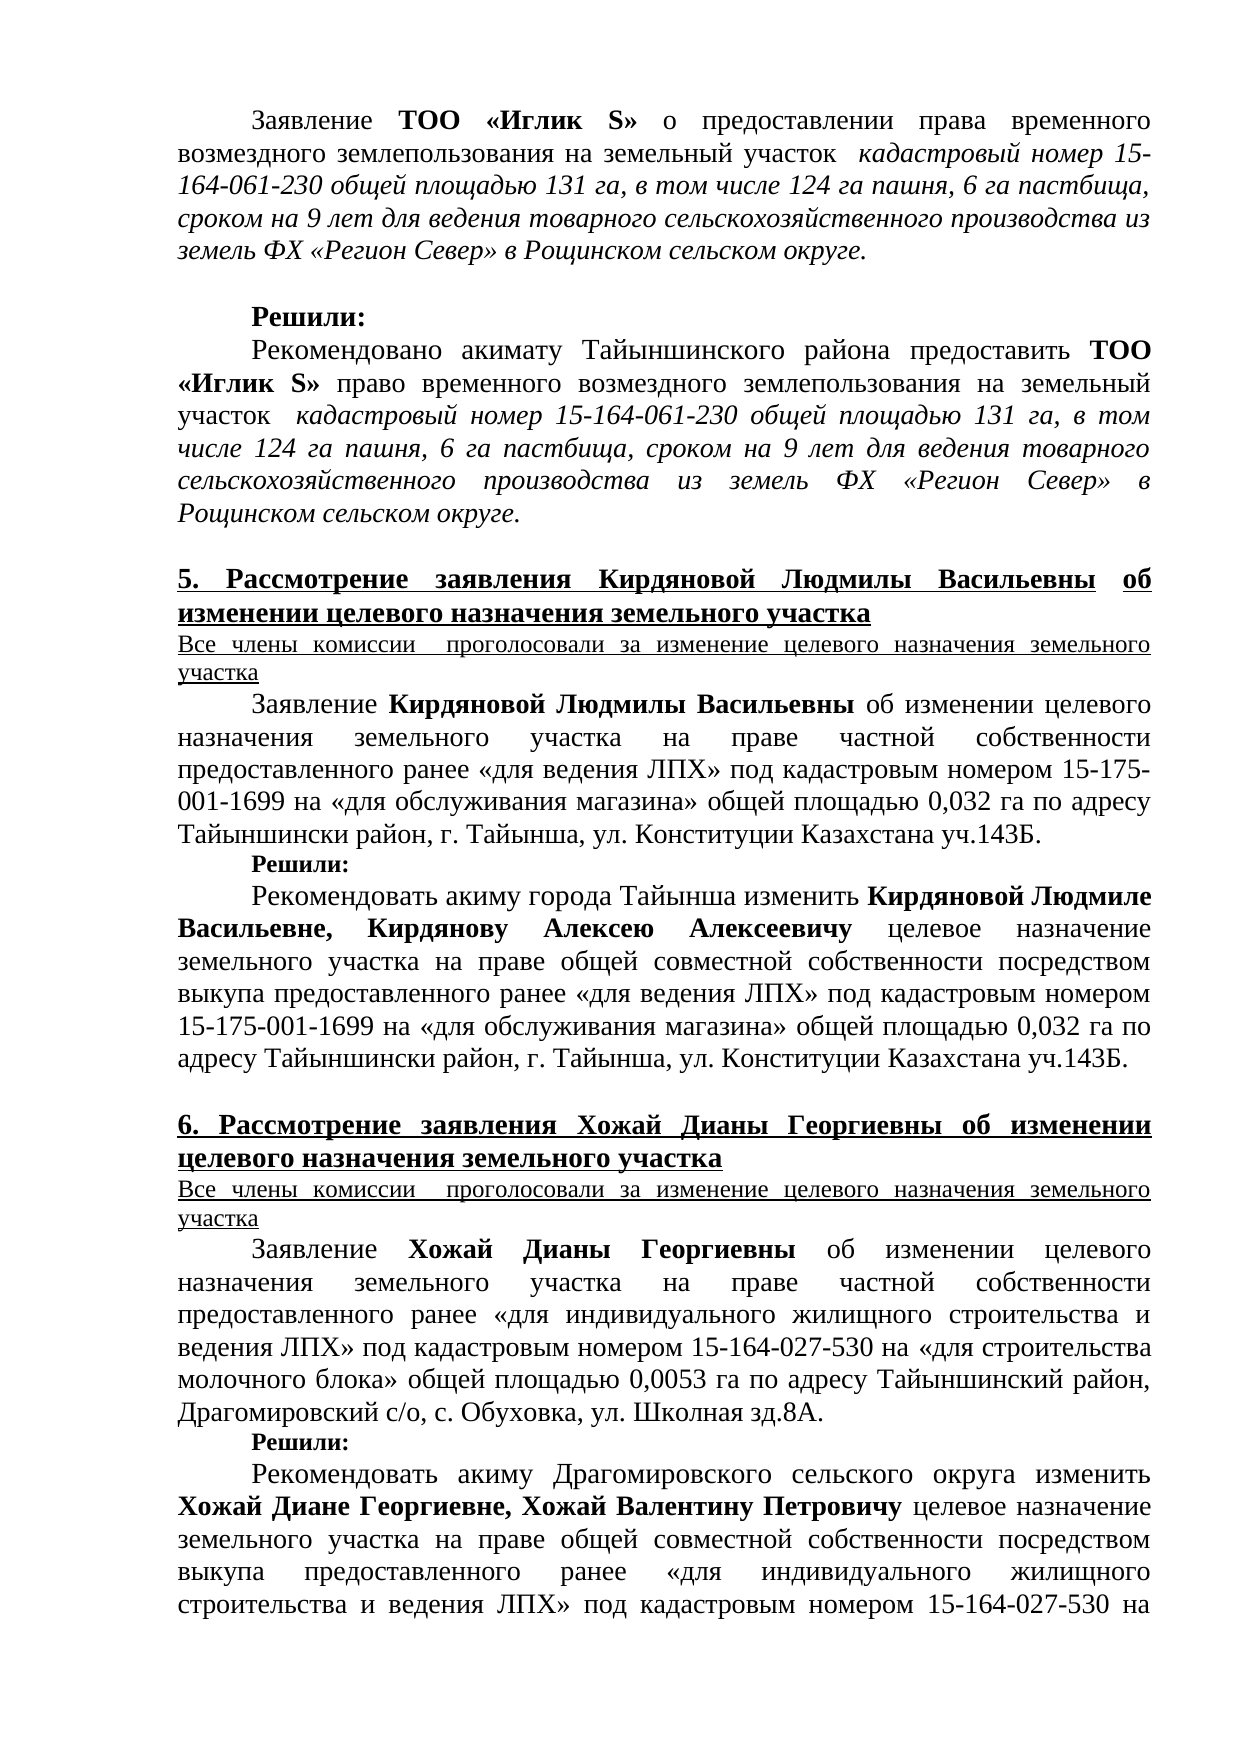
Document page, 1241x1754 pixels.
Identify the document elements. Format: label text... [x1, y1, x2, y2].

text Все члены комиссии проголосовали за изменение целевого назначения земельного участка [177, 629, 1152, 686]
text Решили: [177, 299, 1152, 332]
text Рекомендовать акиму города Тайынша изменить Кирдяновой Людмиле Васильевне, Кирдянову Алексею Алексеевичу целевое назначение земельного участка на праве общей совместной собственности посредством выкупа предоставленного ранее «для ведения ЛПХ» под кадастровым номером 15-175-001-1699 на «для обслуживания магазина» общей площадью 0,032 га по адресу Тайыншински район, г. Тайынша, ул. Конституции Казахстана уч.143Б. [177, 878, 1152, 1073]
text Решили: [177, 1427, 1152, 1456]
text Заявление ТОО «Иглик S» о предоставлении права временного возмездного землепользования на земельный участок кадастровый номер 15-164-061-230 общей площадью 131 га, в том числе 124 га пашня, 6 га пастбища, сроком на 9 лет для ведения товарного сельскохозяйственного производства из земель ФХ «Регион Север» в Рощинском сельском округе. [177, 103, 1152, 265]
text Рекомендовано акимату Тайыншинского района предоставить ТОО «Иглик S» право временного возмездного землепользования на земельный участок кадастровый номер 15-164-061-230 общей площадью 131 га, в том числе 124 га пашня, 6 га пастбища, сроком на 9 лет для ведения товарного сельскохозяйственного производства из земель ФХ «Регион Север» в Рощинском сельском округе. [177, 332, 1152, 528]
text 6. Рассмотрение заявления Хожай Дианы Георгиевны об изменении целевого назначения земельного участка [177, 1107, 1152, 1136]
text Все члены комиссии проголосовали за изменение целевого назначения земельного участка [177, 1174, 1152, 1232]
text Заявление Кирдяновой Людмилы Васильевны об изменении целевого назначения земельного участка на праве частной собственности предоставленного ранее «для ведения ЛПХ» под кадастровым номером 15-175-001-1699 на «для обслуживания магазина» общей площадью 0,032 га по адресу Тайыншински район, г. Тайынша, ул. Конституции Казахстана уч.143Б. [177, 686, 1152, 849]
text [177, 1456, 1152, 1619]
text Заявление Хожай Дианы Георгиевны об изменении целевого назначения земельного участка на праве частной собственности предоставленного ранее «для индивидуального жилищного строительства и ведения ЛПХ» под кадастровым номером 15-164-027-530 на «для строительства молочного блока» общей площадью 0,0053 га по адресу Тайыншинский район, Драгомировский с/о, с. Обуховка, ул. Школная зд.8А. [177, 1232, 1152, 1427]
text Решили: [177, 849, 1152, 878]
text 6. Рассмотрение заявления Хожай Дианы Георгиевны об изменении целевого назначения земельного участка [177, 1138, 1152, 1174]
text 5. Рассмотрение заявления Кирдяновой Людмилы Васильевны об изменении целевого назначения земельного участка [177, 562, 1152, 629]
